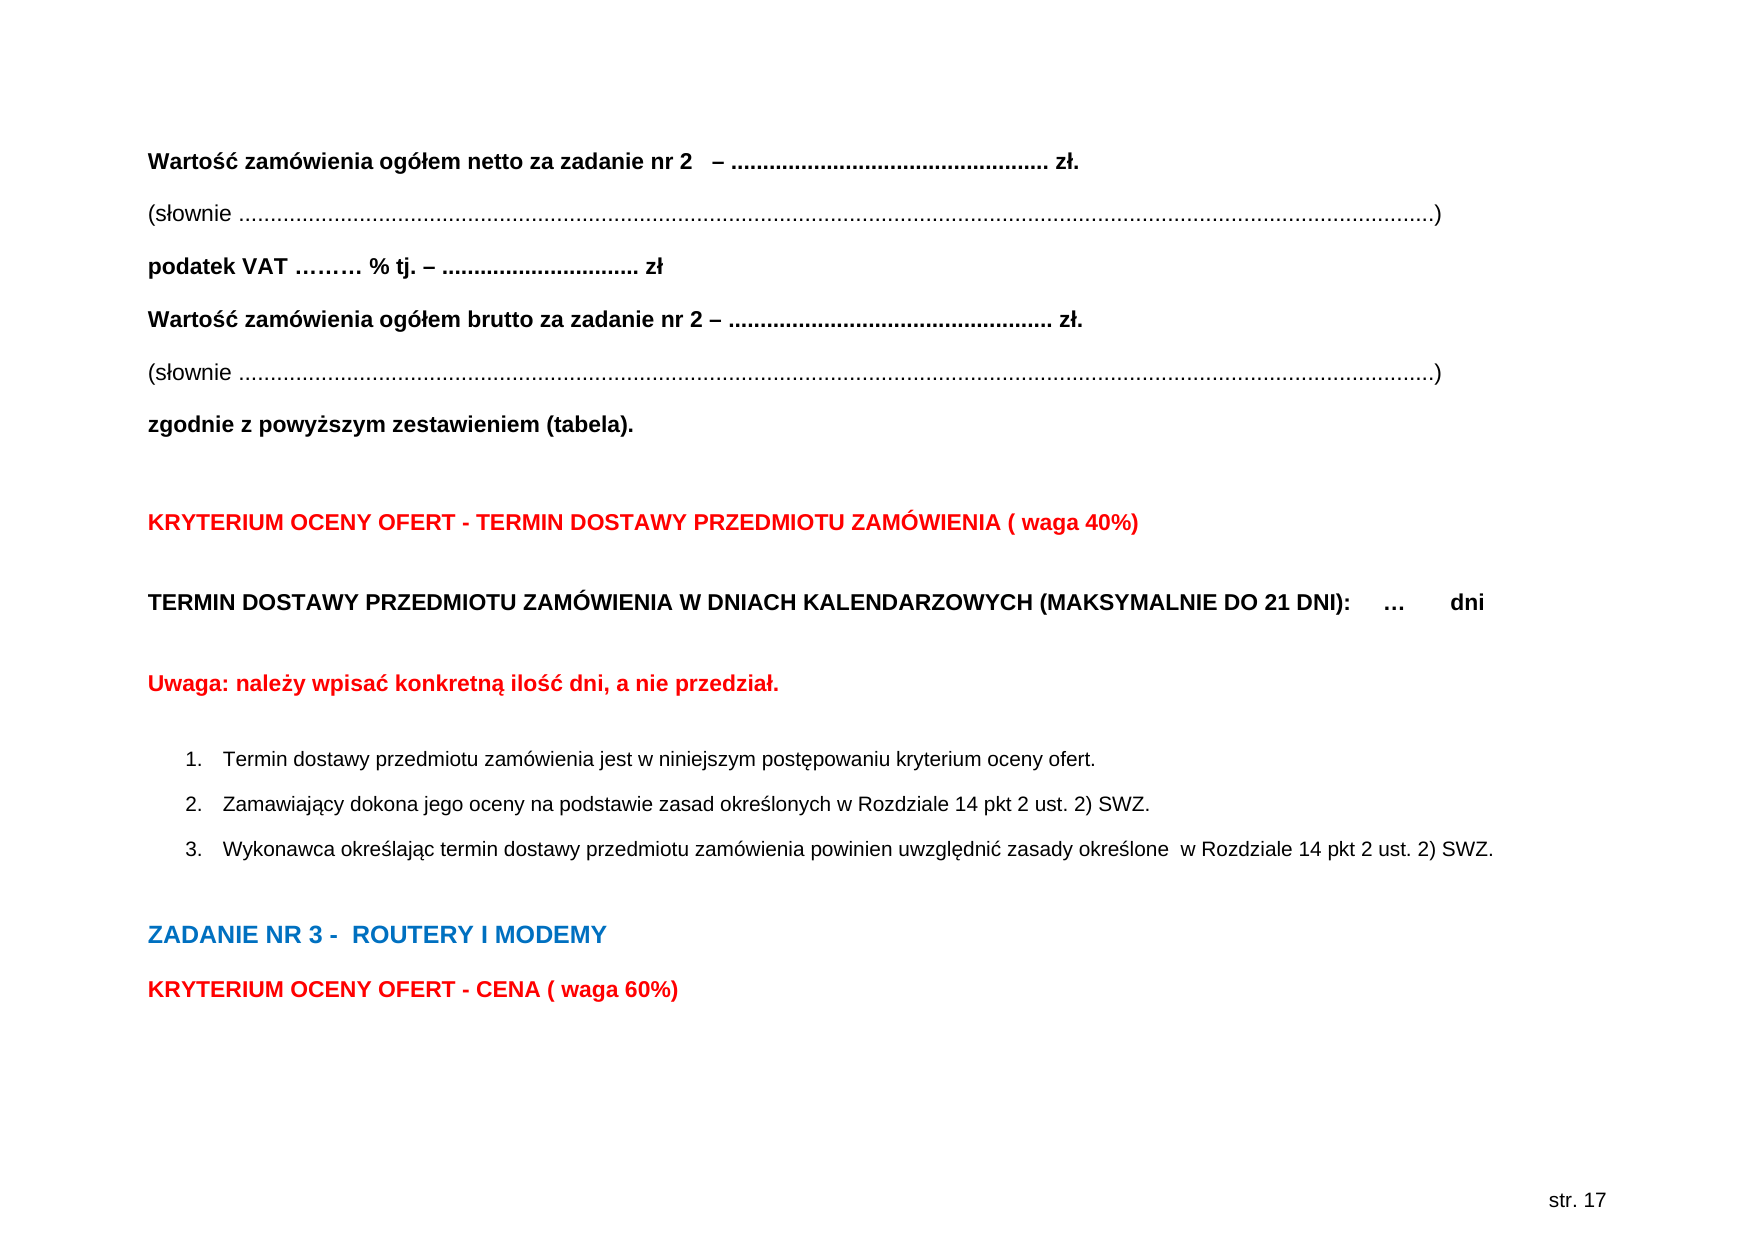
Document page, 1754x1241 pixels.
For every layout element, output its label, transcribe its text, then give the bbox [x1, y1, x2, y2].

text Wartość zamówienia ogółem brutto za zadanie nr 2 – ................................................... zł. [148, 306, 1606, 332]
text (słownie ............................................................................................................................................................................................) [148, 200, 1606, 227]
text Wartość zamówienia ogółem netto za zadanie nr 2 – .................................................. zł. [148, 148, 1606, 174]
list Wykonawca określając termin dostawy przedmiotu zamówienia powinien uwzględnić zasady określone w Rozdziale 14 pkt 2 ust. 2) SWZ. [185, 837, 1606, 861]
text (słownie ............................................................................................................................................................................................) [148, 358, 1606, 385]
list Termin dostawy przedmiotu zamówienia jest w niniejszym postępowaniu kryterium oceny ofert. [185, 747, 1606, 771]
text zgodnie z powyższym zestawieniem (tabela). [148, 411, 1606, 437]
text Uwaga: należy wpisać konkretną ilość dni, a nie przedział. [148, 669, 1606, 696]
list Zamawiający dokona jego oceny na podstawie zasad określonych w Rozdziale 14 pkt 2 ust. 2) SWZ. [185, 792, 1606, 816]
text KRYTERIUM OCENY OFERT - CENA ( waga 60%) [148, 976, 1606, 1002]
text KRYTERIUM OCENY OFERT - TERMIN DOSTAWY PRZEDMIOTU ZAMÓWIENIA ( waga 40%) [148, 509, 1606, 536]
text ZADANIE NR 3 - ROUTERY I MODEMY [148, 920, 1606, 949]
text TERMIN DOSTAWY PRZEDMIOTU ZAMÓWIENIA W DNIACH KALENDARZOWYCH (MAKSYMALNIE DO 21 DNI): … dni [148, 589, 1606, 616]
text podatek VAT ……… % tj. – ............................... zł [148, 253, 1606, 279]
